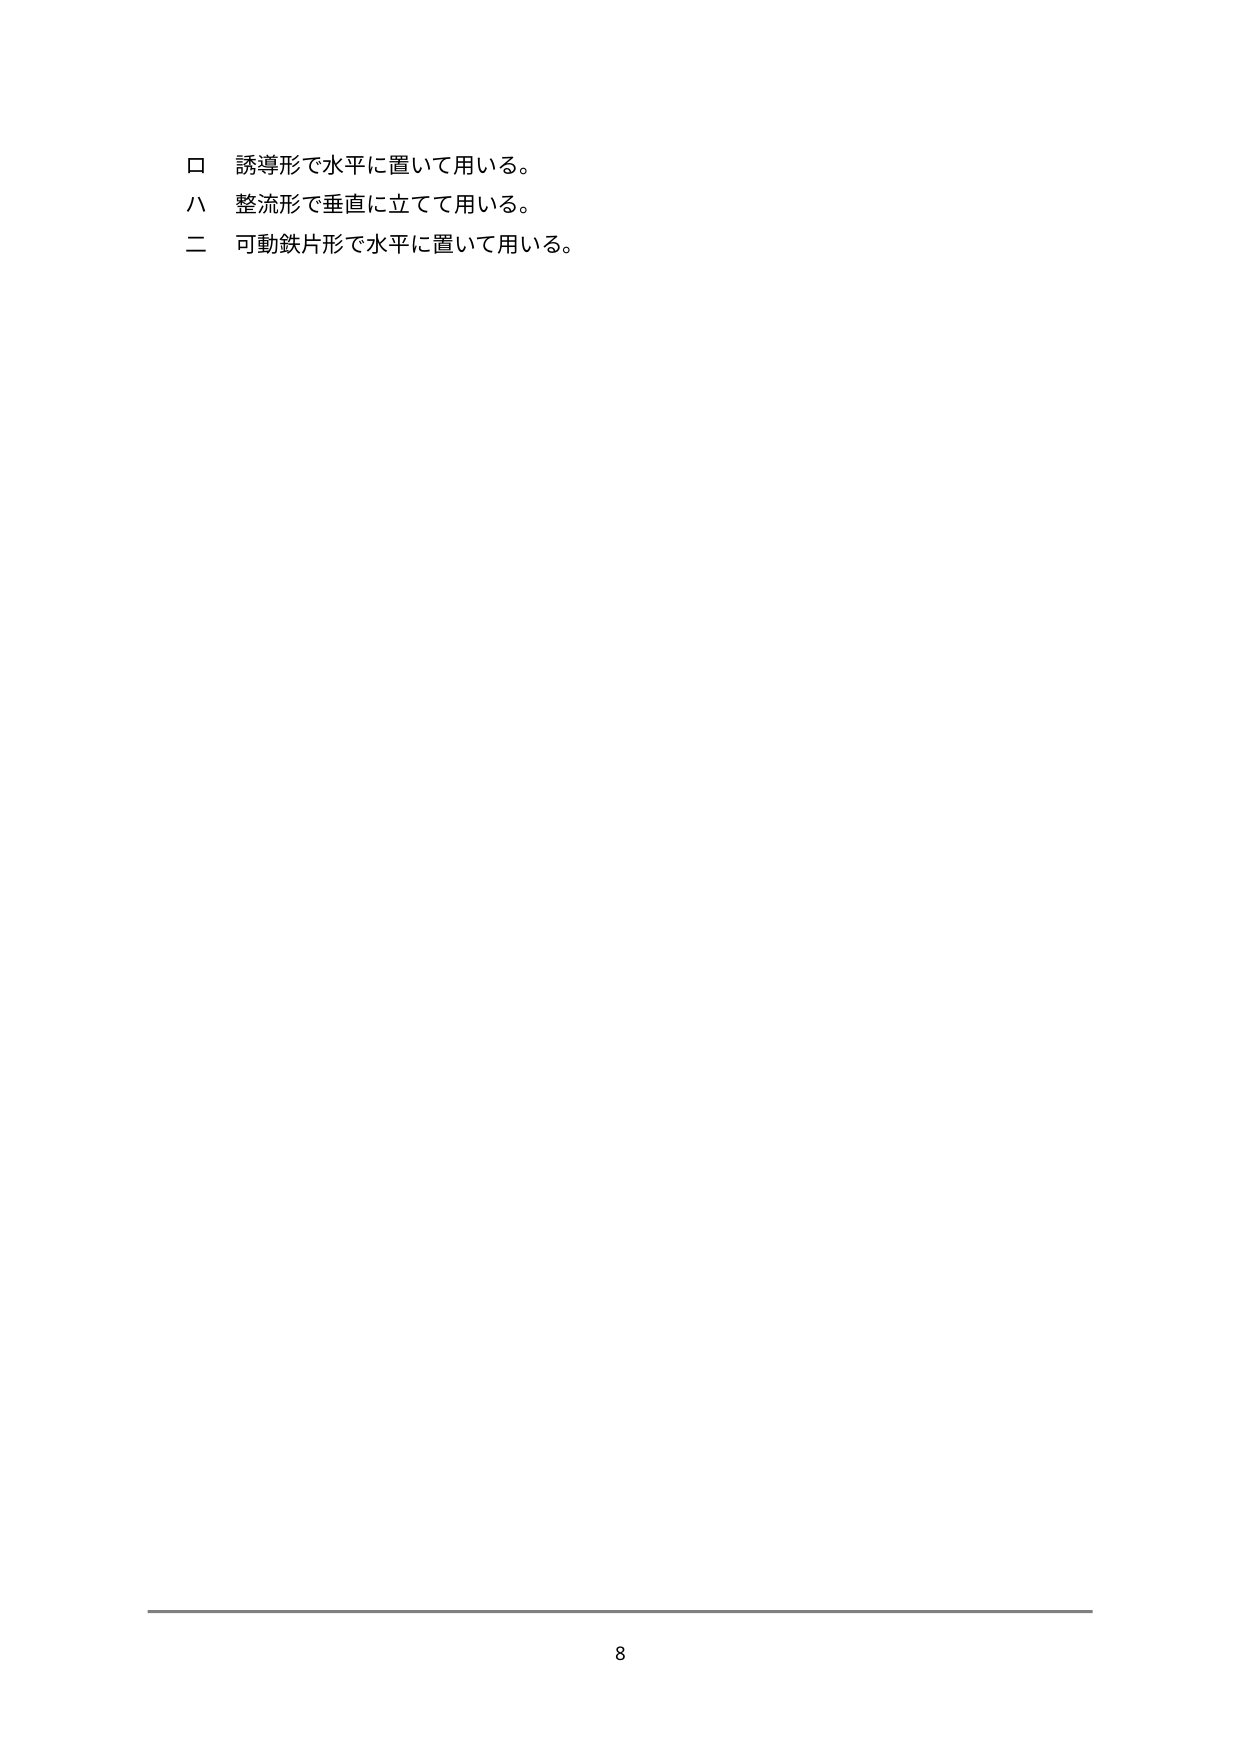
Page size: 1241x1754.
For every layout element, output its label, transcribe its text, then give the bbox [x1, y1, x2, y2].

text ロ 誘導形で水平に置いて用いる。 [185, 148, 1092, 179]
text 二 可動鉄片形で水平に置いて用いる。 [185, 227, 1092, 259]
text ハ 整流形で垂直に立てて用いる。 [185, 187, 1092, 219]
